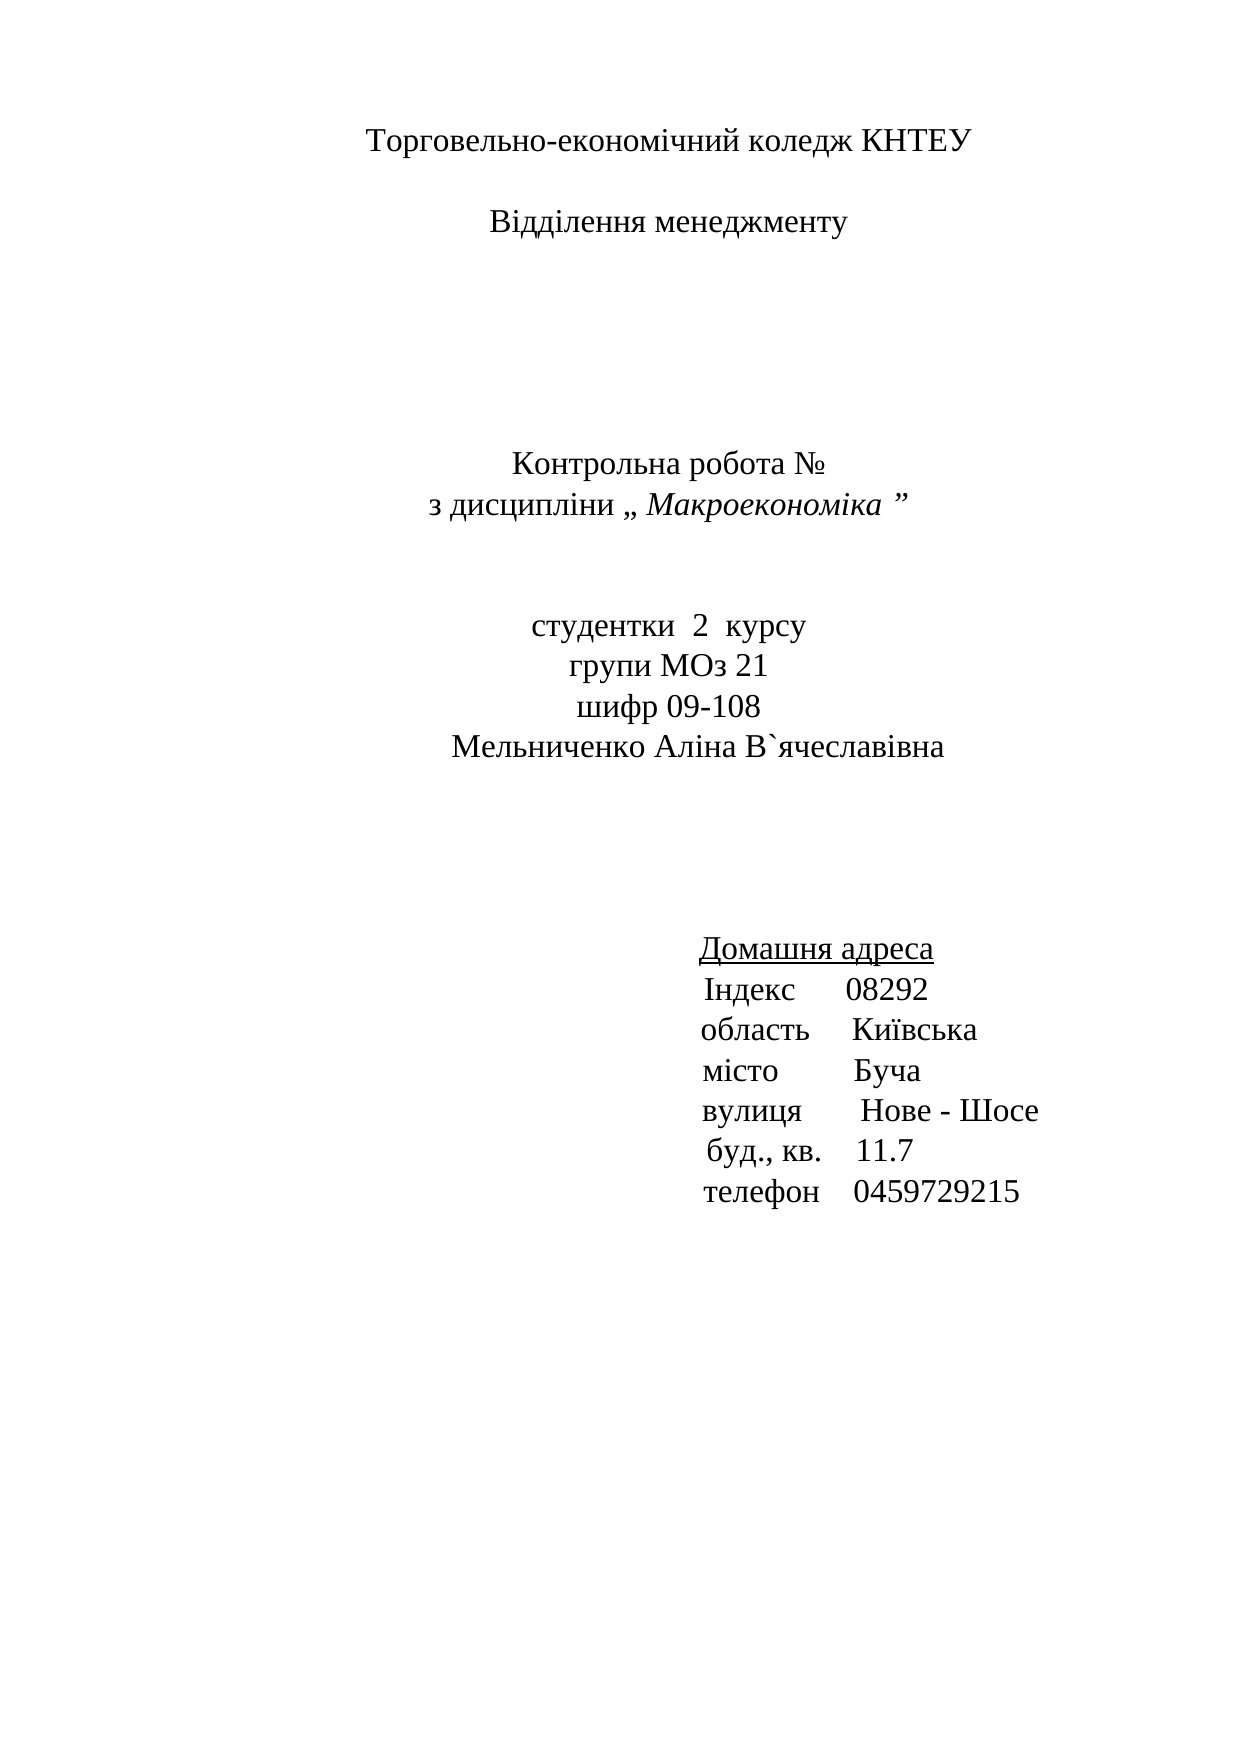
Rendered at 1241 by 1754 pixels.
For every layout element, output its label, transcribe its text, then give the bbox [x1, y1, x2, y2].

text місто Буча [177, 1050, 1160, 1088]
text Відділення менеджменту [140, 201, 1160, 239]
text телефон 0459729215 [508, 1171, 1160, 1209]
text Індекс 08292 [140, 969, 1160, 1007]
text Мельниченко Аліна В`ячеславівна [140, 726, 1160, 765]
text область Київська [435, 1009, 1160, 1048]
text шифр 09-108 [140, 686, 1160, 724]
text Контрольна робота № [140, 443, 1160, 482]
text групи МОз 21 [140, 646, 1160, 684]
text вулиця Нове - Шосе [620, 1090, 1160, 1128]
text Домашня адреса [140, 928, 1160, 967]
text буд., кв. 11.7 [435, 1131, 1160, 1169]
text Торговельно-економічний коледж КНТЕУ [140, 120, 1160, 158]
text студентки 2 курсу [140, 605, 1160, 643]
text з дисципліни „ Макроекономіка ” [140, 484, 1160, 522]
